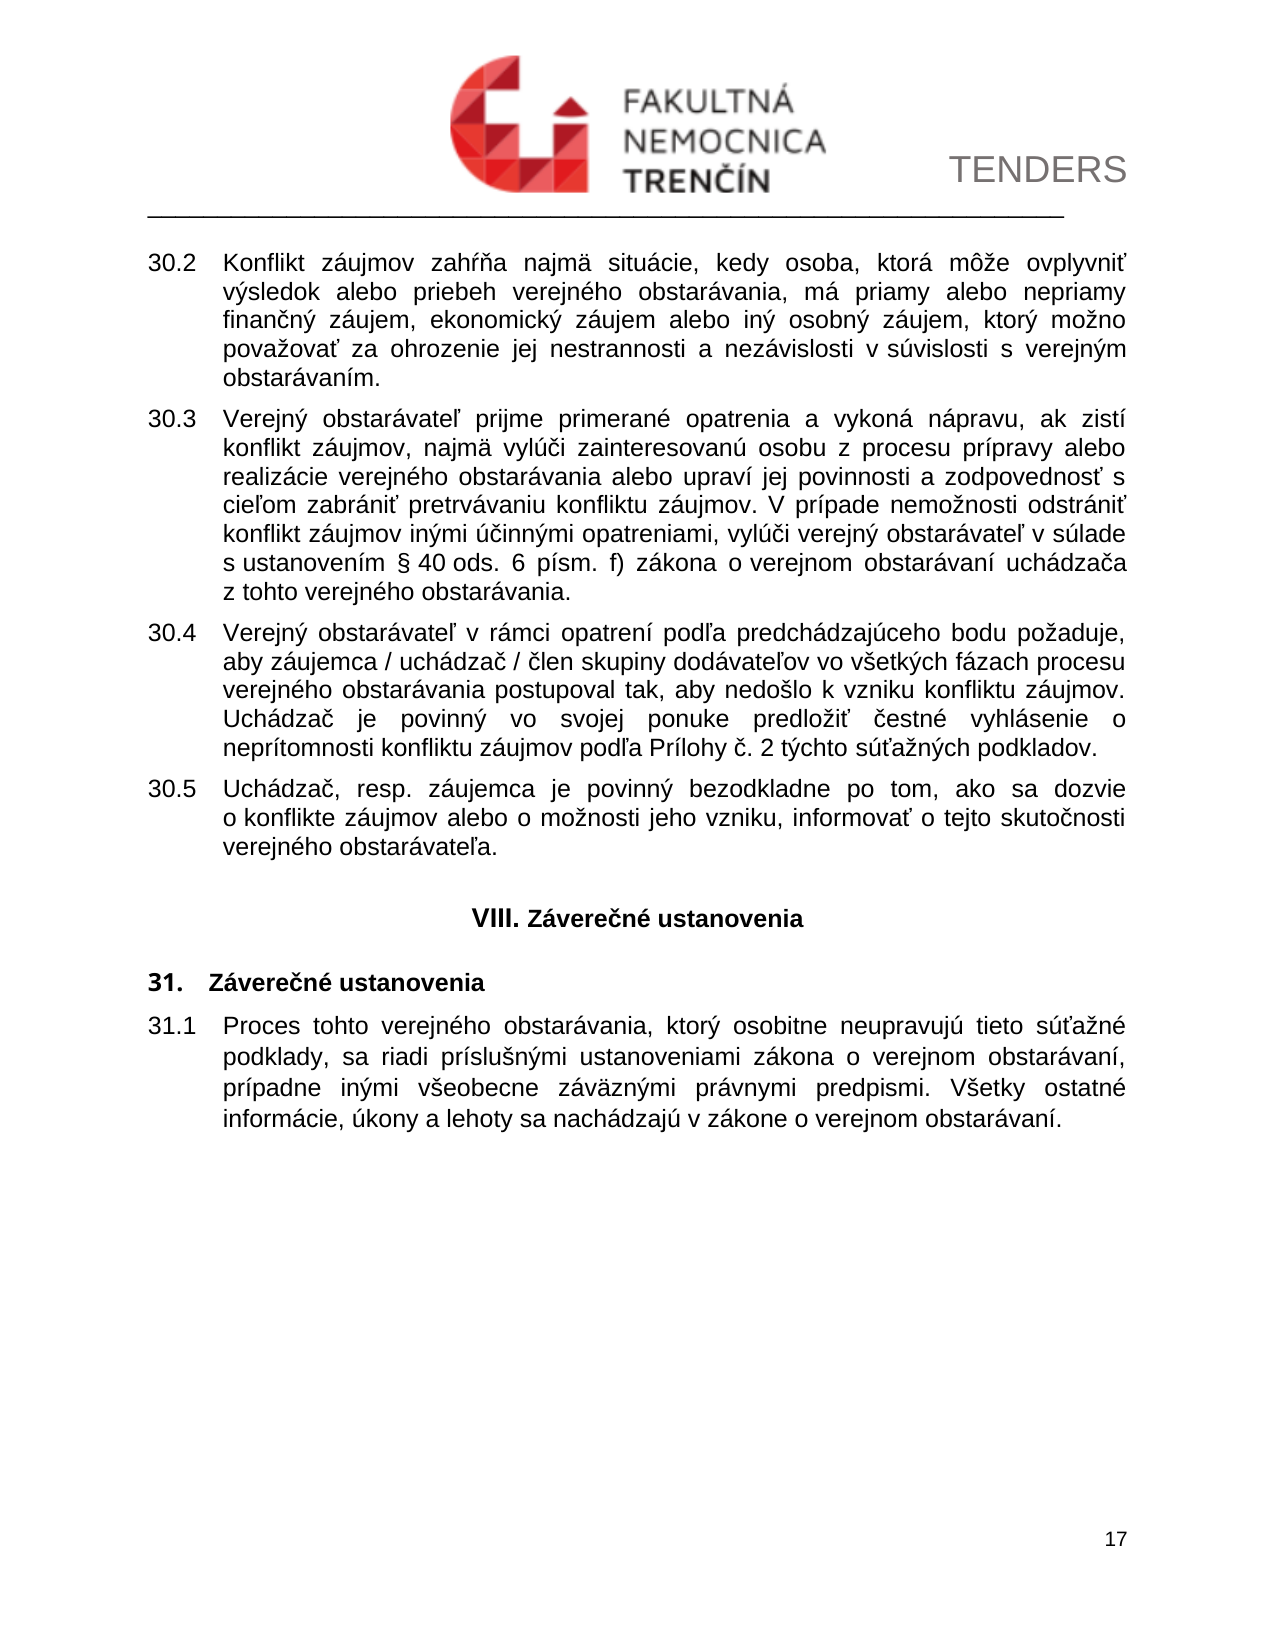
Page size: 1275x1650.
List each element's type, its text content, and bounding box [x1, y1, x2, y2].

subtitle Verejný obstarávateľ v rámci opatrení podľa predchádzajúceho bodu požaduje, aby záujemca / uchádzač / člen skupiny dodávateľov vo všetkých fázach procesu verejného obstarávania postupoval tak, aby nedošlo k vzniku konfliktu záujmov. Uchádzač je povinný vo svojej ponuke predložiť čestné vyhlásenie o neprítomnosti konfliktu záujmov podľa Prílohy č. 2 týchto súťažných podkladov. [148, 618, 1127, 762]
picture [446, 37, 834, 215]
subtitle Konflikt záujmov zahŕňa najmä situácie, kedy osoba, ktorá môže ovplyvniť výsledok alebo priebeh verejného obstarávania, má priamy alebo nepriamy finančný záujem, ekonomický záujem alebo iný osobný záujem, ktorý možno považovať za ohrozenie jej nestrannosti a nezávislosti v súvislosti s verejným obstarávaním. [148, 248, 1127, 392]
subtitle Uchádzač, resp. záujemca je povinný bezodkladne po tom, ako sa dozvie o konflikte záujmov alebo o možnosti jeho vzniku, informovať o tejto skutočnosti verejného obstarávateľa. [148, 774, 1127, 861]
subtitle Záverečné ustanovenia [148, 964, 1127, 998]
subtitle Proces tohto verejného obstarávania, ktorý osobitne neupravujú tieto súťažné podklady, sa riadi príslušnými ustanoveniami zákona o verejnom obstarávaní, prípadne inými všeobecne záväznými právnymi predpismi. Všetky ostatné informácie, úkony a lehoty sa nachádzajú v zákone o verejnom obstarávaní. [148, 1011, 1127, 1133]
subtitle VIII. Záverečné ustanovenia [148, 902, 1127, 933]
subtitle Verejný obstarávateľ prijme primerané opatrenia a vykoná nápravu, ak zistí konflikt záujmov, najmä vylúči zainteresovanú osobu z procesu prípravy alebo realizácie verejného obstarávania alebo upraví jej povinnosti a zodpovednosť s cieľom zabrániť pretrvávaniu konfliktu záujmov. V prípade nemožnosti odstrániť konflikt záujmov inými účinnými opatreniami, vylúči verejný obstarávateľ v súlade s ustanovením § 40 ods. 6 písm. f) zákona o verejnom obstarávaní uchádzača z tohto verejného obstarávania. [148, 404, 1127, 606]
